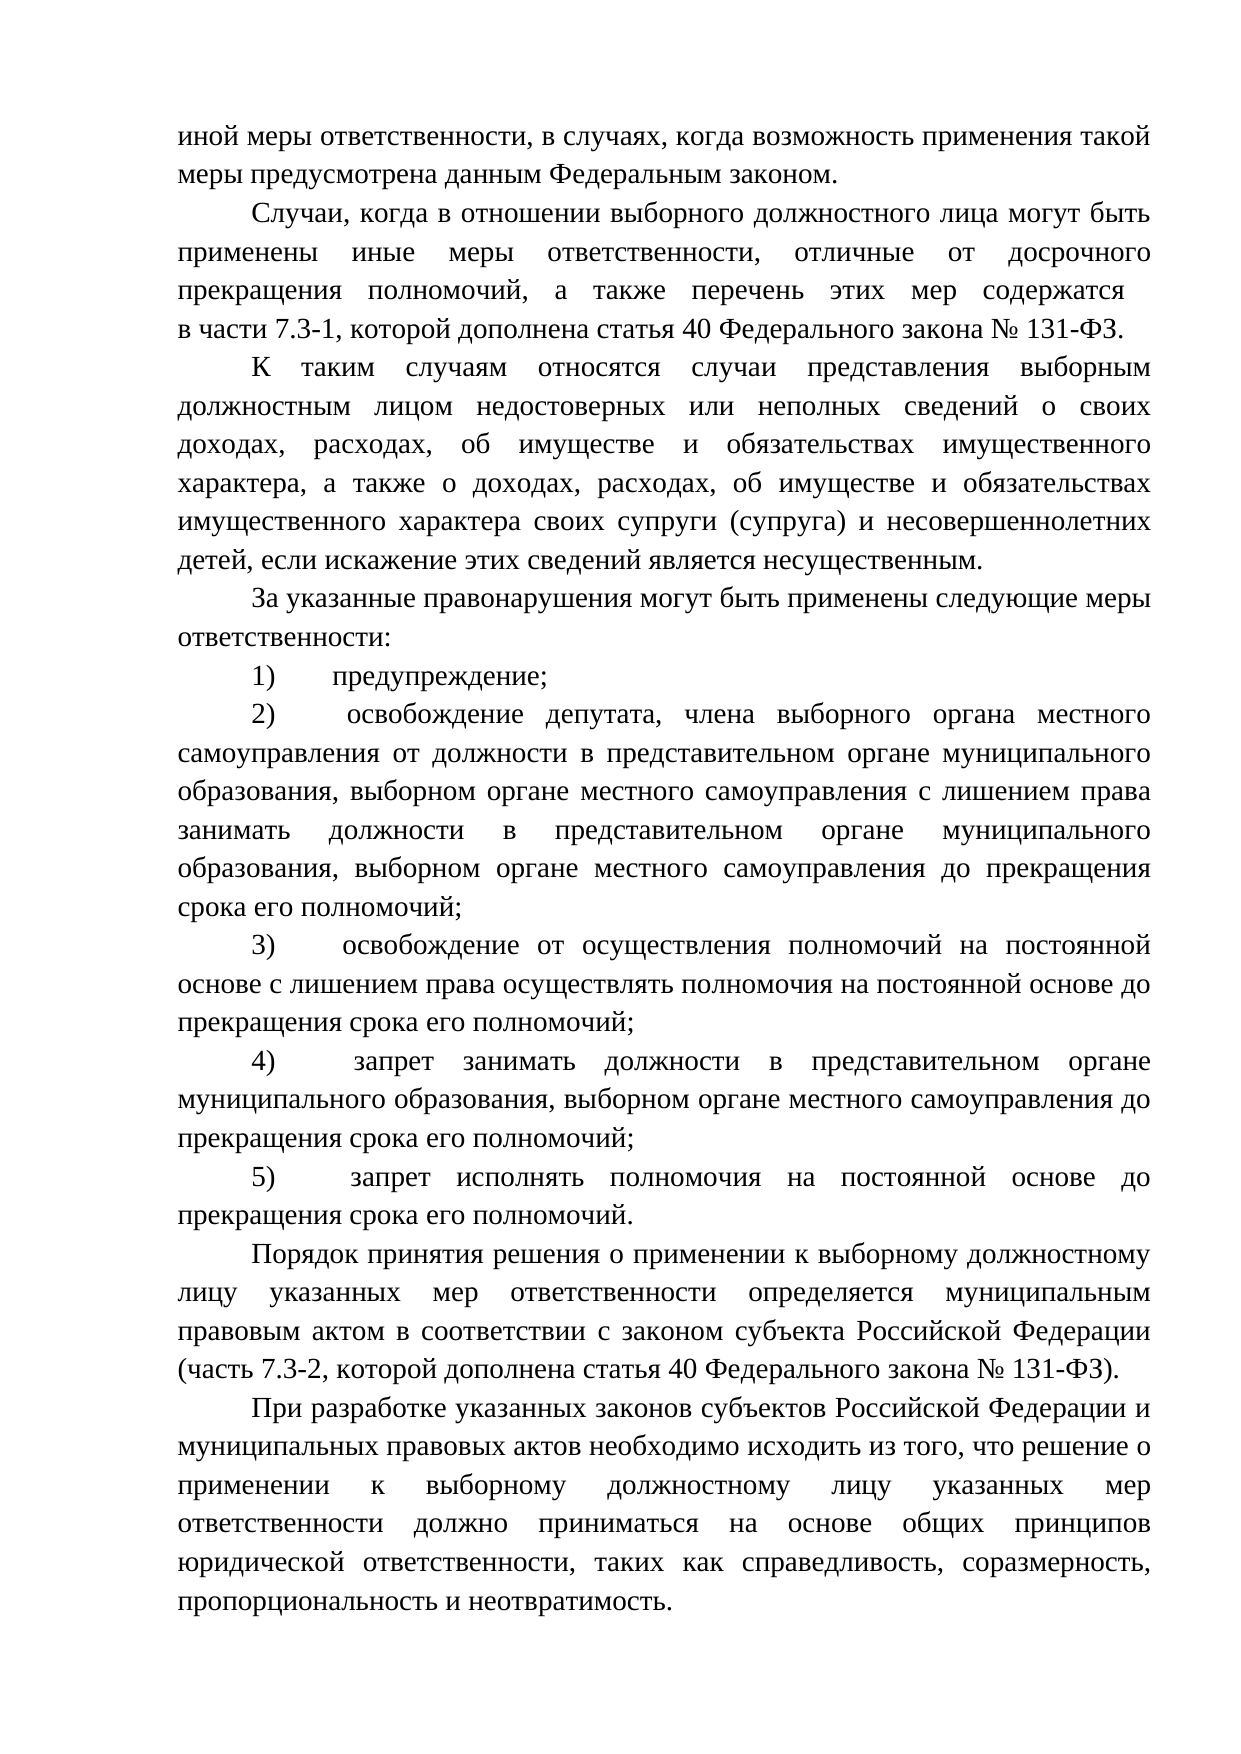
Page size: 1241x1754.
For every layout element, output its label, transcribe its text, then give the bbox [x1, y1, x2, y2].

text За указанные правонарушения могут быть применены следующие меры ответственности: [177, 581, 1152, 653]
text К таким случаям относятся случаи представления выборным должностным лицом недостоверных или неполных сведений о своих доходах, расходах, об имуществе и обязательствах имущественного характера, а также о доходах, расходах, об имуществе и обязательствах имущественного характера своих супруги (супруга) и несовершеннолетних детей, если искажение этих сведений является несущественным. [177, 349, 1152, 576]
text 4) запрет занимать должности в представительном органе муниципального образования, выборном органе местного самоуправления до прекращения срока его полномочий; [177, 1043, 1152, 1154]
text 2) освобождение депутата, члена выборного органа местного самоуправления от должности в представительном органе муниципального образования, выборном органе местного самоуправления с лишением права занимать должности в представительном органе муниципального образования, выборном органе местного самоуправления до прекращения срока его полномочий; [177, 696, 1152, 922]
text При разработке указанных законов субъектов Российской Федерации и муниципальных правовых актов необходимо исходить из того, что решение о применении к выборному должностному лицу указанных мер ответственности должно приниматься на основе общих принципов юридической ответственности, таких как справедливость, соразмерность, пропорциональность и неотвратимость. [177, 1390, 1152, 1616]
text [177, 118, 1152, 190]
text 1) предупреждение; [177, 658, 1152, 691]
text 3) освобождение от осуществления полномочий на постоянной основе с лишением права осуществлять полномочия на постоянной основе до прекращения срока его полномочий; [177, 927, 1152, 1038]
text Порядок принятия решения о применении к выборному должностному лицу указанных мер ответственности определяется муниципальным правовым актом в соответствии с законом субъекта Российской Федерации (часть 7.3-2, которой дополнена статья 40 Федерального закона № 131-ФЗ). [177, 1236, 1152, 1385]
text Случаи, когда в отношении выборного должностного лица могут быть применены иные меры ответственности, отличные от досрочного прекращения полномочий, а также перечень этих мер содержатся в части 7.3-1, которой дополнена статья 40 Федерального закона № 131-ФЗ. [177, 195, 1152, 344]
text 5) запрет исполнять полномочия на постоянной основе до прекращения срока его полномочий. [177, 1159, 1152, 1231]
